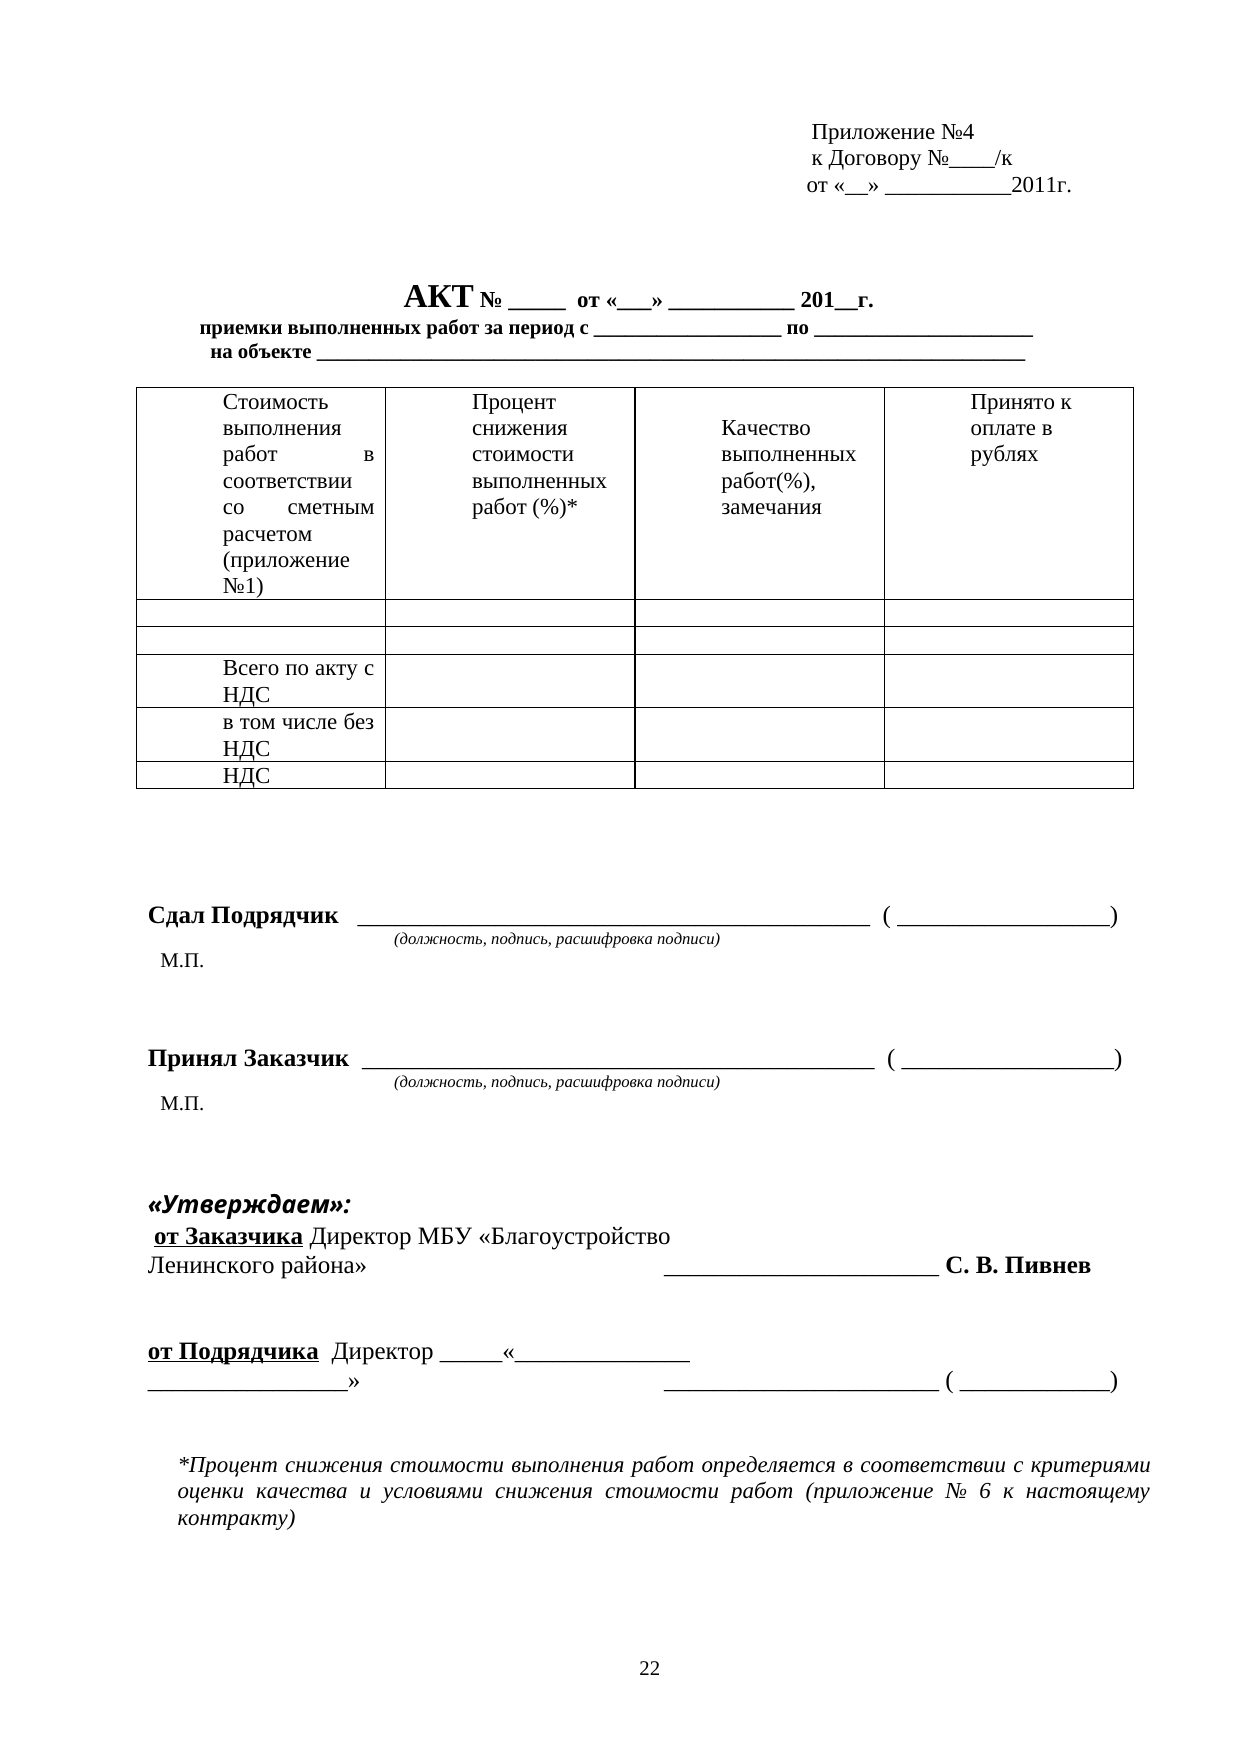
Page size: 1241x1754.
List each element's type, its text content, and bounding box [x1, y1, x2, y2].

table_cell [386, 600, 634, 626]
text «Утверждаем»: [148, 1187, 1152, 1221]
table_cell [386, 762, 634, 788]
table_cell [885, 600, 1133, 626]
text *Процент снижения стоимости выполнения работ определяется в соответствии с критериями оценки качества и условиями снижения стоимости работ (приложение № 6 к настоящему контракту) [177, 1451, 1152, 1530]
text ________________» ______________________ ( ____________) [148, 1365, 1152, 1393]
text Принял Заказчик _________________________________________ ( _________________) [148, 1043, 1152, 1071]
text на объекте ____________________________________________________________________ [148, 339, 1152, 363]
text приемки выполненных работ за период с __________________ по _____________________ [148, 314, 1152, 339]
table_cell [636, 708, 884, 761]
table_header Принято к оплате в рублях [885, 388, 1133, 599]
text Приложение №4 [738, 118, 1152, 144]
table_cell [636, 762, 884, 788]
table_cell [636, 655, 884, 707]
table_cell [137, 627, 385, 653]
table_cell [636, 600, 884, 626]
text Ленинского района» ______________________ С. В. Пивнев [148, 1250, 1152, 1278]
table_cell [137, 600, 385, 626]
text от «__» ___________2011г. [664, 171, 1152, 197]
text АКТ № _____ от «___» ___________ 201__г. [148, 276, 1152, 314]
table_cell [885, 655, 1133, 707]
table_header Процент снижения стоимости выполненных работ (%)* [386, 388, 634, 599]
table_cell [386, 655, 634, 707]
text (должность, подпись, расшифровка подписи) [148, 1071, 1152, 1091]
text М.П. [148, 1091, 1152, 1115]
table_header Стоимость выполнения работ в соответствии со сметным расчетом (приложение №1) [137, 388, 385, 599]
table_cell НДС [137, 762, 385, 788]
table_cell в том числе без НДС [137, 708, 385, 761]
text М.П. [148, 948, 1152, 972]
text (должность, подпись, расшифровка подписи) [148, 928, 1152, 948]
table_cell [636, 627, 884, 653]
text к Договору №____/к [148, 144, 1152, 171]
table_cell [885, 627, 1133, 653]
text Сдал Подрядчик _________________________________________ ( _________________) [148, 900, 1152, 928]
text от Подрядчика Директор _____«______________ [148, 1336, 1152, 1365]
table_cell Всего по акту с НДС [137, 655, 385, 707]
table_cell [386, 627, 634, 653]
text от Заказчика Директор МБУ «Благоустройство [148, 1221, 1152, 1250]
table_cell [885, 708, 1133, 761]
table_cell [885, 762, 1133, 788]
table_cell [386, 708, 634, 761]
table_header Качество выполненных работ(%), замечания [636, 388, 884, 599]
